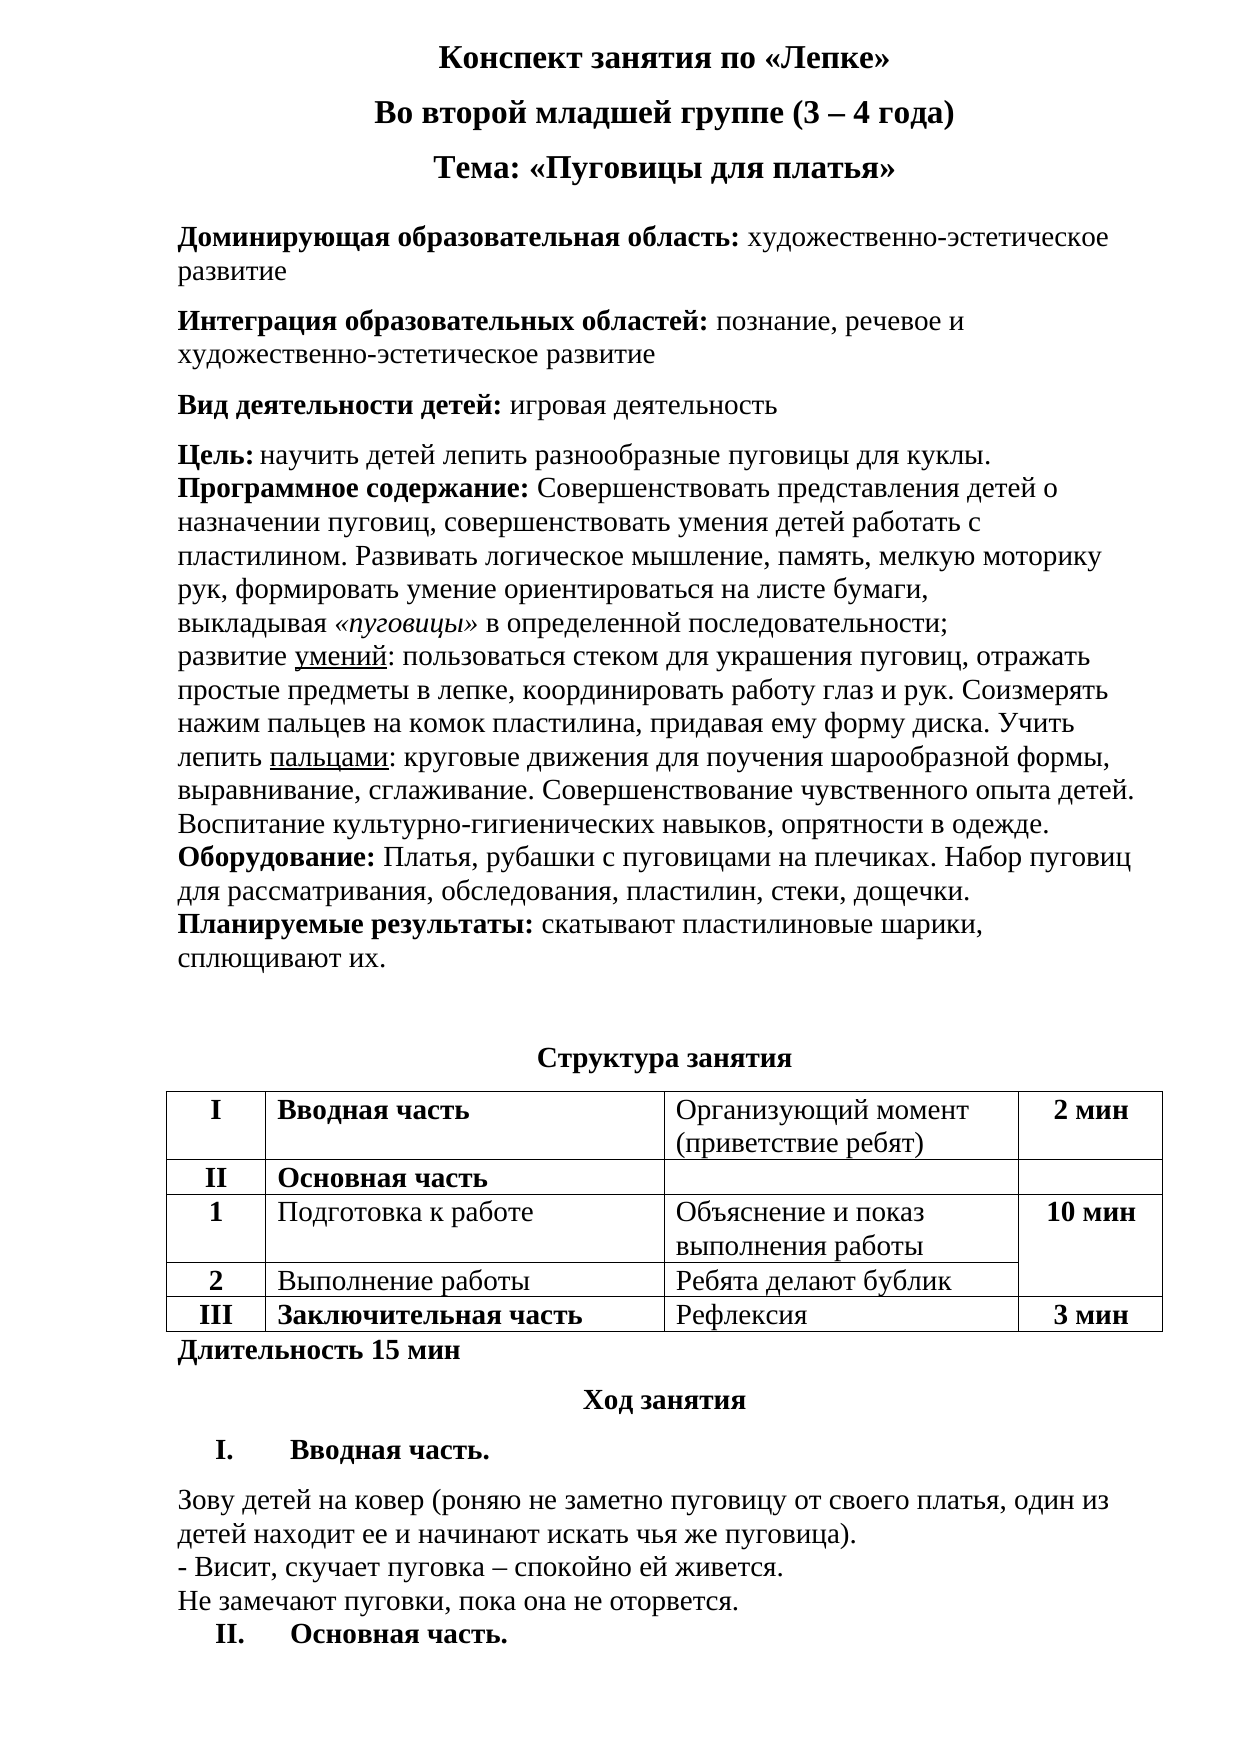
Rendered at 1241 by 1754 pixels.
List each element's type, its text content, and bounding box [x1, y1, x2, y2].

text Интеграция образовательных областей: познание, речевое и художественно-эстетическое развитие [177, 303, 1152, 370]
text Длительность 15 мин [177, 1332, 1152, 1365]
text Не замечают пуговки, пока она не оторвется. [177, 1583, 1152, 1617]
table_cell Объяснение и показ выполнения работы [665, 1195, 1018, 1262]
table_cell Выполнение работы [266, 1263, 664, 1296]
text Конспект занятия по «Лепке» [177, 37, 1152, 76]
text Вид деятельности детей: игровая деятельность [177, 387, 1152, 420]
text Структура занятия [177, 1041, 1152, 1074]
table_cell III [167, 1297, 265, 1331]
text Программное содержание: Совершенствовать представления детей о назначении пуговиц, совершенствовать умения детей работать с пластилином. Развивать логическое мышление, память, мелкую моторику рук, формировать умение ориентироваться на листе бумаги, выкладывая «пуговицы» в определенной последовательности; развитие умений: пользоваться стеком для украшения пуговиц, отражать простые предметы в лепке, координировать работу глаз и рук. Соизмерять нажим пальцев на комок пластилина, придавая ему форму диска. Учить лепить пальцами: круговые движения для поучения шарообразной формы, выравнивание, сглаживание. Совершенствование чувственного опыта детей. Воспитание культурно-гигиенических навыков, опрятности в одежде. [177, 471, 1152, 839]
text Тема: «Пуговицы для платья» [177, 147, 1152, 186]
table_header Вводная часть [266, 1092, 664, 1159]
table_cell Рефлексия [665, 1297, 1018, 1331]
table_cell [665, 1160, 1018, 1193]
list Вводная часть. [215, 1432, 1152, 1466]
table_cell 10 мин [1019, 1195, 1162, 1296]
list Основная часть. [215, 1617, 1152, 1650]
table_cell Заключительная часть [266, 1297, 664, 1331]
table_cell II [167, 1160, 265, 1193]
table_cell Основная часть [266, 1160, 664, 1193]
table_cell [1019, 1160, 1162, 1193]
table_header I [167, 1092, 265, 1159]
table_header 2 мин [1019, 1092, 1162, 1159]
table_cell 2 [167, 1263, 265, 1296]
text Ход занятия [177, 1382, 1152, 1416]
text Во второй младшей группе (3 – 4 года) [177, 92, 1152, 131]
text Цель: научить детей лепить разнообразные пуговицы для куклы. [177, 437, 1152, 471]
table_cell 3 мин [1019, 1297, 1162, 1331]
text - Висит, скучает пуговка – спокойно ей живется. [177, 1549, 1152, 1583]
text Планируемые результаты: скатывают пластилиновые шарики, сплющивают их. [177, 907, 1152, 974]
table_cell 1 [167, 1195, 265, 1262]
text Доминирующая образовательная область: художественно-эстетическое развитие [177, 219, 1152, 286]
table_cell Подготовка к работе [266, 1195, 664, 1262]
text Оборудование: Платья, рубашки с пуговицами на плечиках. Набор пуговиц для рассматривания, обследования, пластилин, стеки, дощечки. [177, 839, 1152, 907]
table_header Организующий момент (приветствие ребят) [665, 1092, 1018, 1159]
text Зову детей на ковер (роняю не заметно пуговицу от своего платья, один из детей находит ее и начинают искать чья же пуговица). [177, 1482, 1152, 1549]
table_cell Ребята делают бублик [665, 1263, 1018, 1296]
